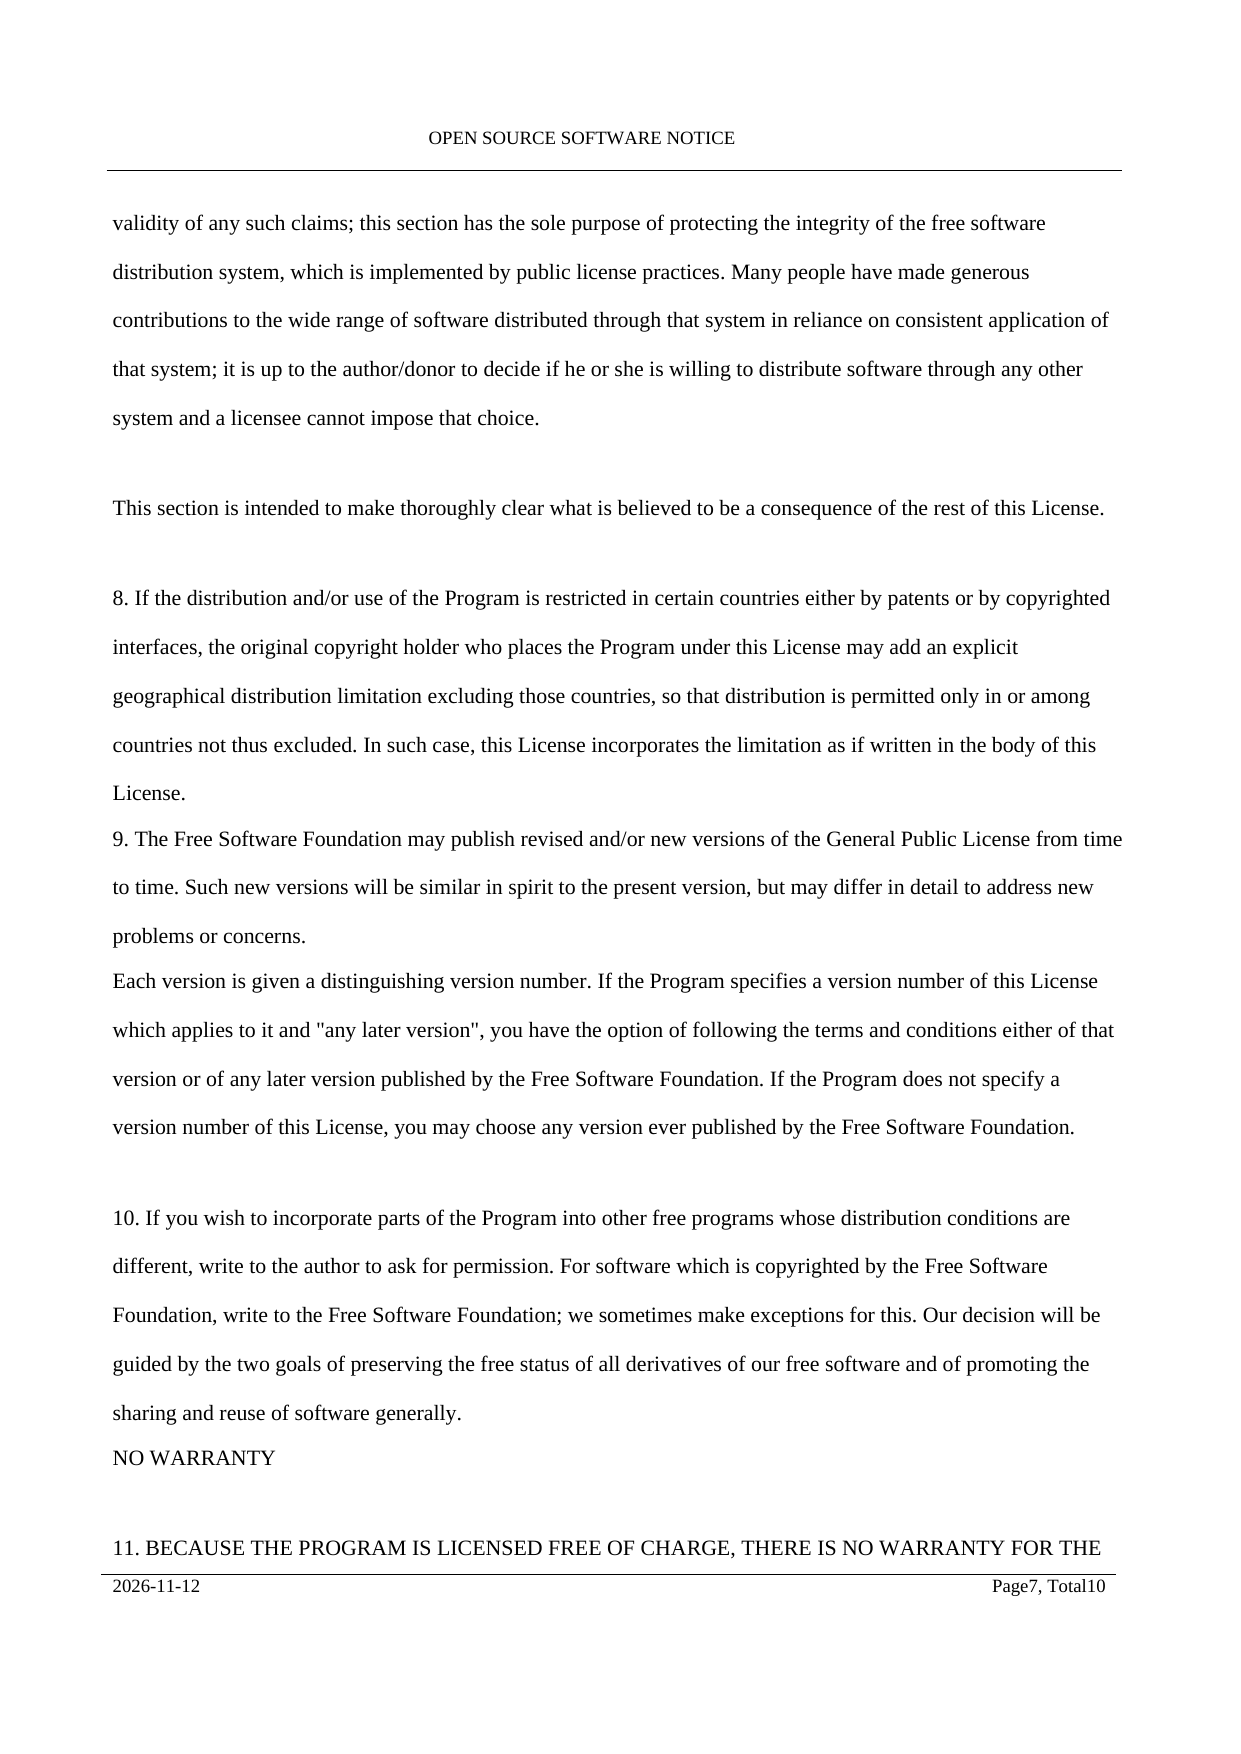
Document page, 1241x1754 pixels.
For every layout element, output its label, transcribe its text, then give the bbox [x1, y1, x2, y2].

text Each version is given a distinguishing version number. If the Program specifies a version number of this License which applies to it and "any later version", you have the option of following the terms and conditions either of that version or of any later version published by the Free Software Foundation. If the Program does not specify a version number of this License, you may choose any version ever published by the Free Software Foundation. [112, 964, 1128, 1143]
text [112, 206, 1128, 434]
text 9. The Free Software Foundation may publish revised and/or new versions of the General Public License from time to time. Such new versions will be similar in spirit to the present version, but may differ in detail to address new problems or concerns. [112, 822, 1128, 952]
text 8. If the distribution and/or use of the Program is restricted in certain countries either by patents or by copyrighted interfaces, the original copyright holder who places the Program under this License may add an explicit geographical distribution limitation excluding those countries, so that distribution is permitted only in or among countries not thus excluded. In such case, this License incorporates the limitation as if written in the body of this License. [112, 582, 1128, 809]
text 10. If you wish to incorporate parts of the Program into other free programs whose distribution conditions are different, write to the author to ask for permission. For software which is copyrighted by the Free Software Foundation, write to the Free Software Foundation; we sometimes make exceptions for this. Our decision will be guided by the two goals of preserving the free status of all derivatives of our free software and of promoting the sharing and reuse of software generally. [112, 1201, 1128, 1428]
text This section is intended to make thoroughly clear what is believed to be a consequence of the rest of this License. [112, 492, 1128, 524]
text NO WARRANTY [112, 1441, 1128, 1473]
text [112, 1531, 1128, 1564]
